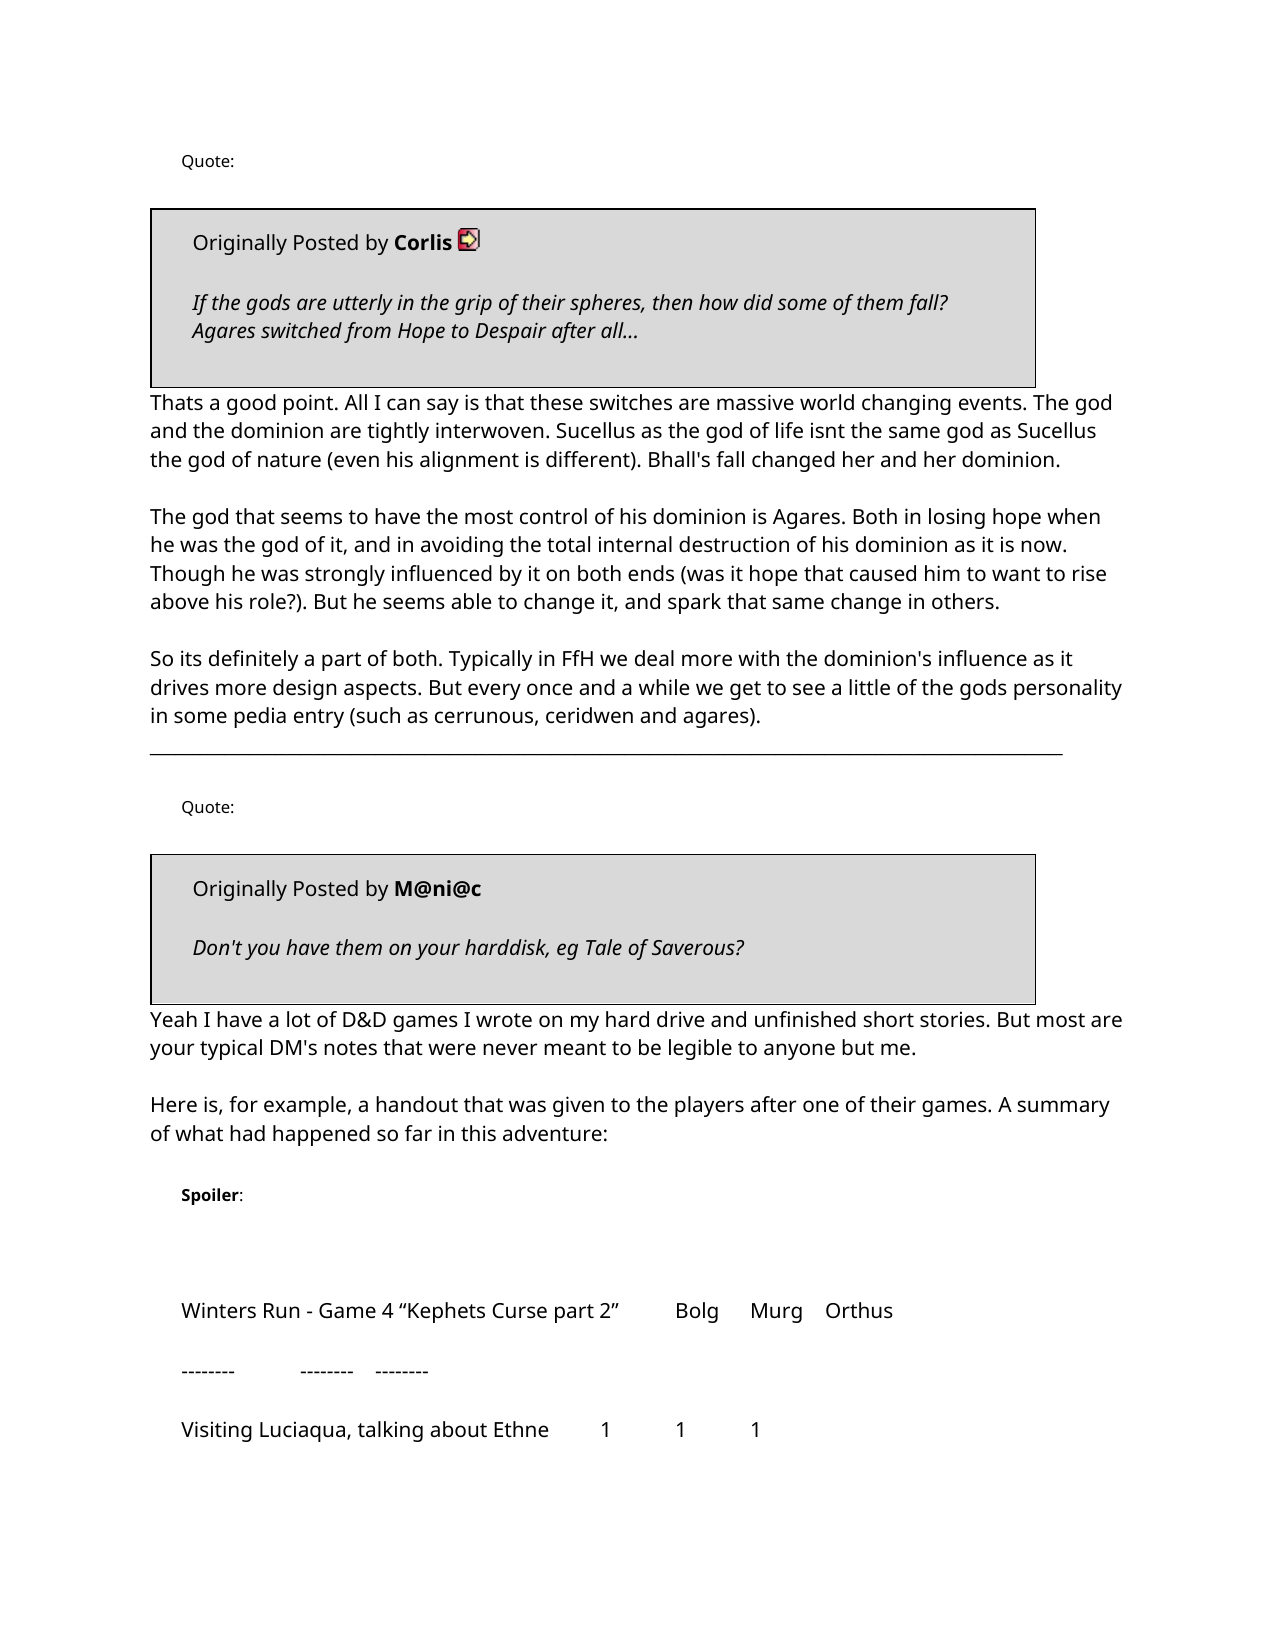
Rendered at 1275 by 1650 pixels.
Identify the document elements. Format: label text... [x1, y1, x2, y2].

text Visiting Luciaqua, talking about Ethne 1 1 1 [181, 1416, 1094, 1444]
table_header Originally Posted by M@ni@c Don't you have them on your harddisk, eg Tale of Saverous? [152, 855, 1035, 1003]
text Yeah I have a lot of D&D games I wrote on my hard drive and unfinished short stories. But most are your typical DM's notes that were never meant to be legible to anyone but me. [150, 1005, 1125, 1062]
table_header Originally Posted by Corlis If the gods are utterly in the grip of their spheres, then how did some of them fall? Agares switched from Hope to Despair after all... [152, 210, 1035, 387]
text So its definitely a part of both. Typically in FfH we deal more with the dominion's influence as it drives more design aspects. But every once and a while we get to see a little of the gods personality in some pedia entry (such as cerrunous, ceridwen and agares). [150, 644, 1125, 729]
text Winters Run - Game 4 “Kephets Curse part 2” Bolg Murg Orthus [181, 1296, 1094, 1324]
text Thats a good point. All I can say is that these switches are massive world changing events. The god and the dominion are tightly interwoven. Sucellus as the god of life isnt the same god as Sucellus the god of nature (even his alignment is different). Bhall's fall changed her and her dominion. [150, 388, 1125, 473]
text Quote: [181, 150, 1094, 173]
text Spoiler: [181, 1184, 1094, 1207]
text -------- -------- -------- [181, 1356, 1094, 1384]
text Quote: [181, 795, 1094, 818]
text The god that seems to have the most control of his dominion is Agares. Both in losing hope when he was the god of it, and in avoiding the total internal destruction of his dominion as it is now. Though he was strongly influenced by it on both ends (was it hope that caused him to want to rise above his role?). But he seems able to change it, and spark that same change in others. [150, 502, 1125, 616]
picture [457, 228, 480, 251]
text _________________________________________________________________________ [150, 729, 1125, 758]
text Here is, for example, a handout that was given to the players after one of their games. A summary of what had happened so far in this adventure: [150, 1090, 1125, 1147]
